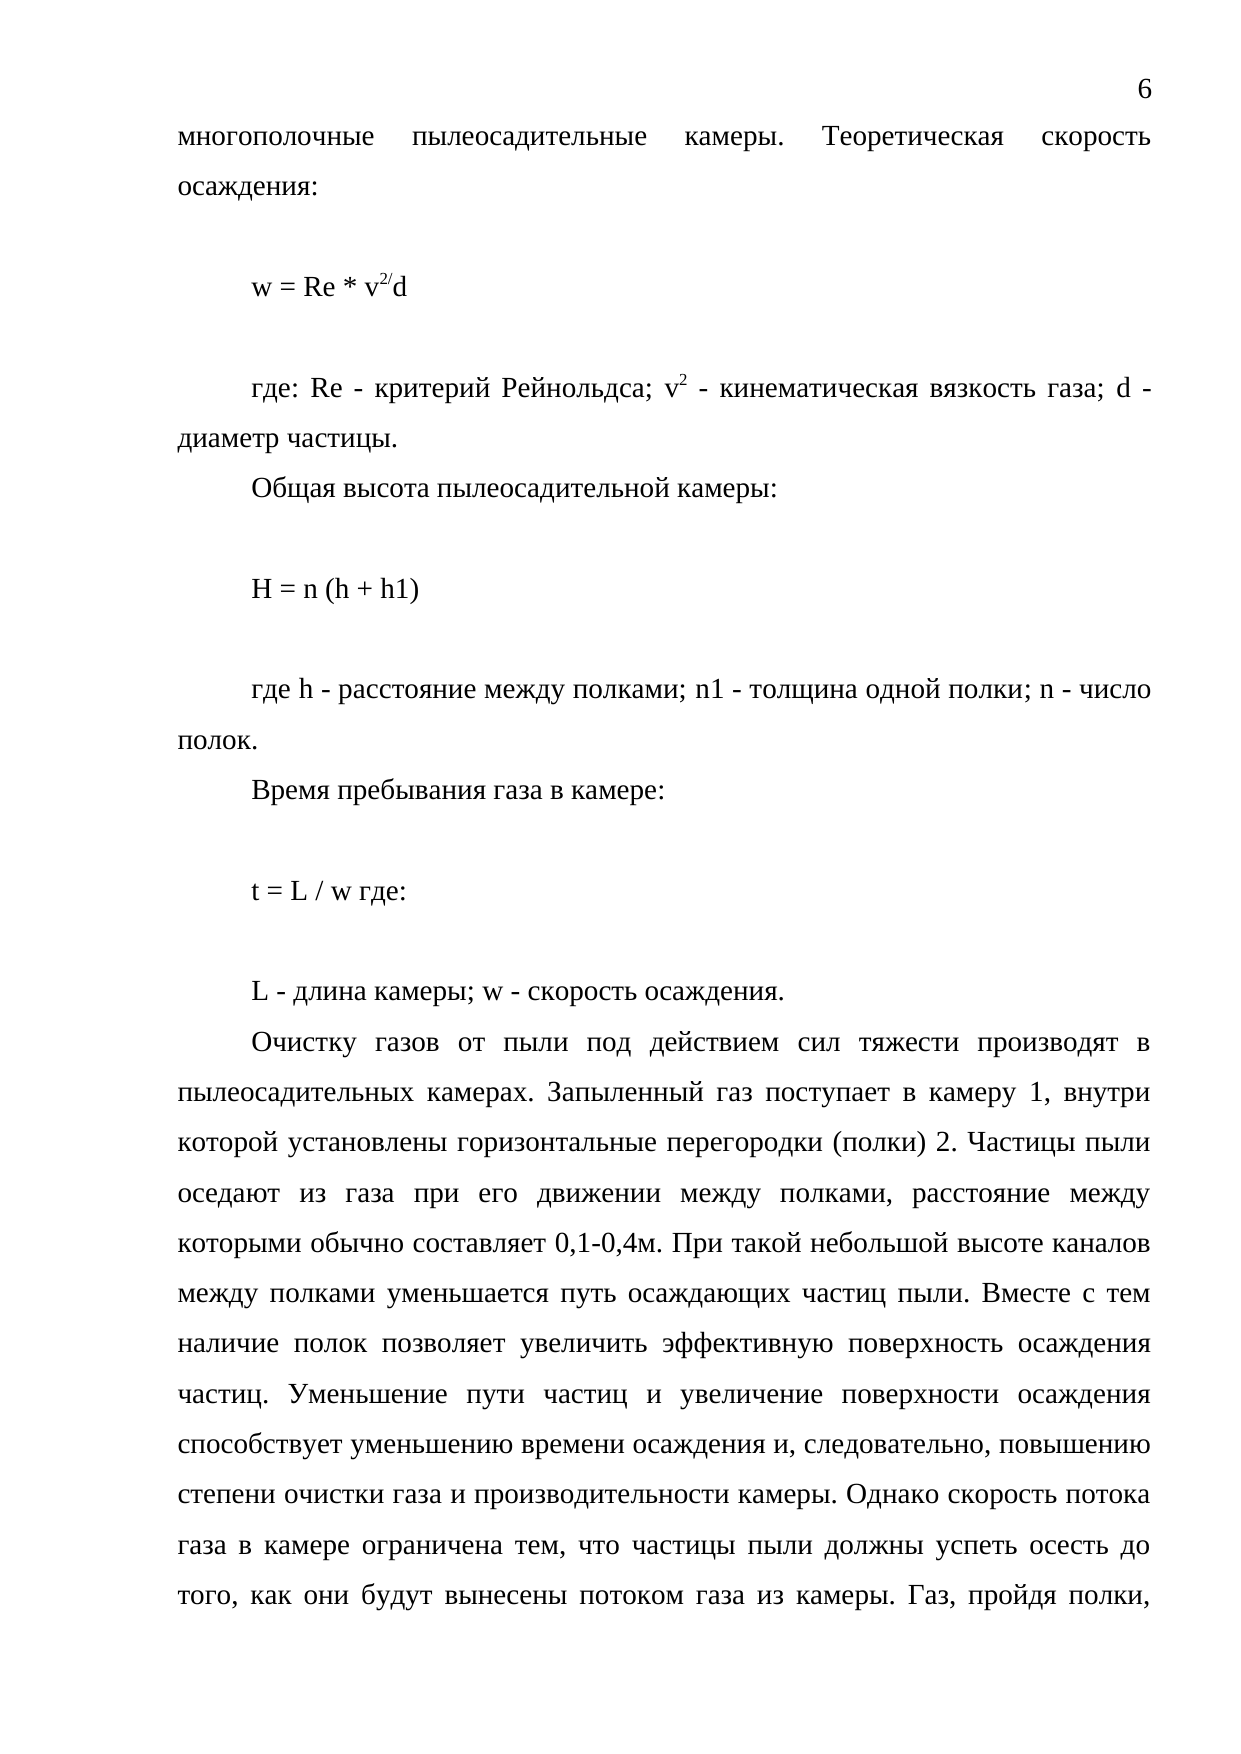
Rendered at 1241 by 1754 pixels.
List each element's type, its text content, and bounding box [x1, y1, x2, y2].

text w = Re * v2/d [177, 269, 1152, 303]
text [177, 1024, 1152, 1611]
text H = n (h + h1) [177, 571, 1152, 604]
text где: Re - критерий Рейнольдса; v2 - кинематическая вязкость газа; d - диаметр частицы. [177, 370, 1152, 453]
text Общая высота пылеосадительной камеры: [177, 470, 1152, 504]
text L - длина камеры; w - скорость осаждения. [177, 973, 1152, 1007]
text Время пребывания газа в камере: [177, 772, 1152, 806]
text где h - расстояние между полками; n1 - толщина одной полки; n - число полок. [177, 672, 1152, 755]
text t = L / w где: [177, 873, 1152, 906]
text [177, 118, 1152, 202]
